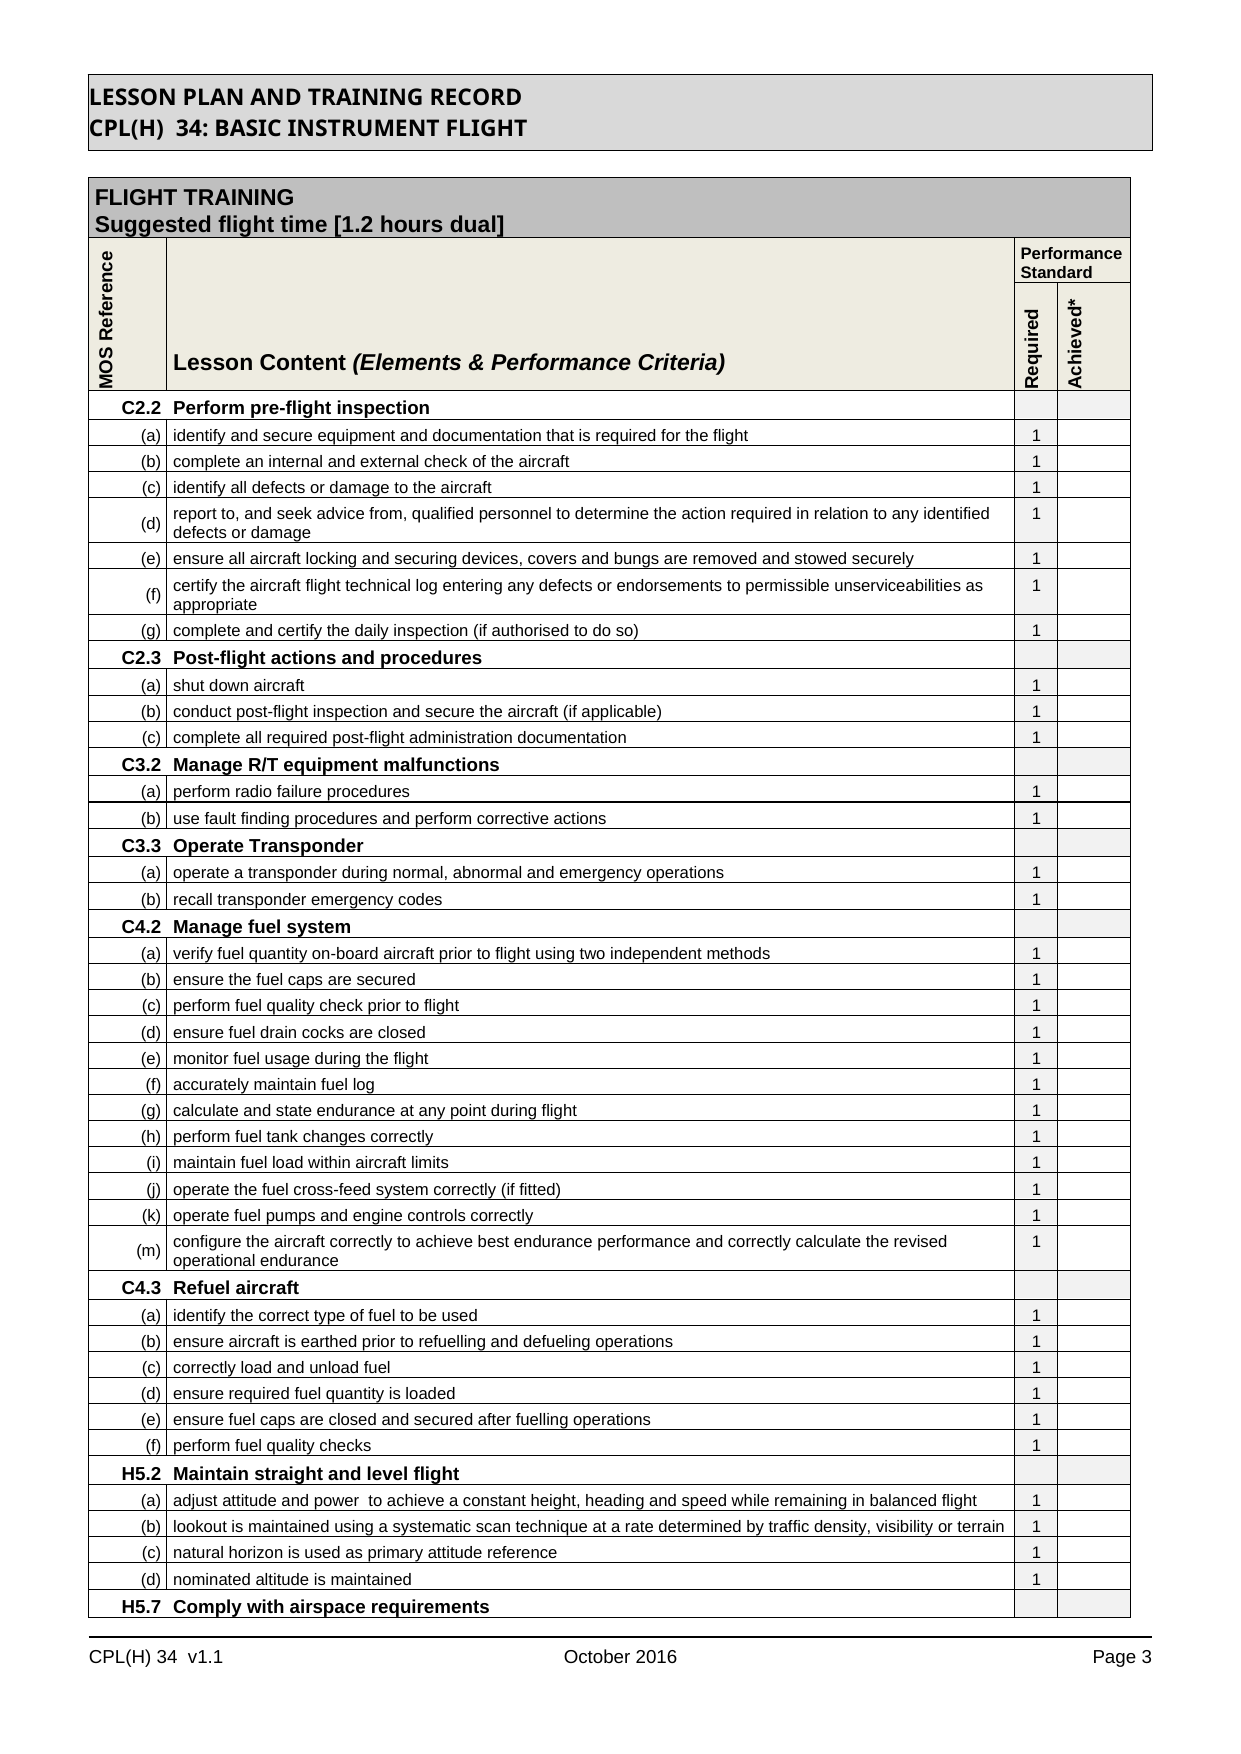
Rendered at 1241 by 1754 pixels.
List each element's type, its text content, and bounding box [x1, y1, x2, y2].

table_cell [1058, 1378, 1130, 1403]
table_cell 1 [1015, 696, 1057, 721]
table_cell 1 [1015, 1095, 1057, 1120]
table_cell [1058, 964, 1130, 989]
table_cell [1015, 641, 1057, 668]
table_cell conduct post-flight inspection and secure the aircraft (if applicable) [167, 696, 1014, 721]
table_cell 1 [1015, 446, 1057, 471]
table_cell [1058, 1456, 1130, 1484]
table_cell (f) [89, 1430, 166, 1455]
table_cell [1058, 472, 1130, 497]
table_cell operate the fuel cross-feed system correctly (if fitted) [167, 1173, 1014, 1198]
table_cell Refuel aircraft [167, 1271, 1014, 1298]
table_cell [1058, 883, 1130, 908]
table_cell (e) [89, 1404, 166, 1429]
table_cell (c) [89, 990, 166, 1015]
table_cell 1 [1015, 1200, 1057, 1224]
table_cell Manage fuel system [167, 910, 1014, 937]
table_cell Manage R/T equipment malfunctions [167, 748, 1014, 775]
table_cell configure the aircraft correctly to achieve best endurance performance and correctly calculate the revised operational endurance [167, 1226, 1014, 1270]
table_cell 1 [1015, 776, 1057, 801]
table_cell ensure the fuel caps are secured [167, 964, 1014, 989]
table_cell [1058, 420, 1130, 444]
table_cell H5.2 [89, 1456, 167, 1484]
table_cell (g) [89, 615, 166, 640]
table_cell [1058, 1016, 1130, 1042]
table_cell H5.7 [89, 1590, 167, 1617]
table_cell (g) [89, 1095, 166, 1120]
table_cell 1 [1015, 1147, 1057, 1172]
table_cell natural horizon is used as primary attitude reference [167, 1537, 1014, 1562]
table_cell [1058, 1173, 1130, 1198]
table_cell monitor fuel usage during the flight [167, 1043, 1014, 1068]
table_cell maintain fuel load within aircraft limits [167, 1147, 1014, 1172]
table_cell C2.3 [89, 641, 167, 668]
table_cell (k) [89, 1200, 166, 1224]
table_cell [1058, 498, 1130, 542]
table_cell 1 [1015, 803, 1057, 828]
table_cell 1 [1015, 543, 1057, 568]
table_cell (c) [89, 1352, 166, 1377]
table_cell (b) [89, 964, 166, 989]
table_cell [1058, 1404, 1130, 1429]
table_header FLIGHT TRAINING Suggested flight time [1.2 hours dual] [89, 178, 1130, 237]
table_cell accurately maintain fuel log [167, 1069, 1014, 1094]
table_cell (b) [89, 1326, 166, 1351]
table_cell [1058, 1271, 1130, 1298]
table_cell (d) [89, 1378, 166, 1403]
table_cell [1058, 990, 1130, 1015]
table_cell identify all defects or damage to the aircraft [167, 472, 1014, 497]
table_cell (d) [89, 1563, 166, 1588]
table_cell [1058, 910, 1130, 937]
table_cell (f) [89, 569, 166, 614]
table_cell 1 [1015, 857, 1057, 882]
table_cell Achieved* [1058, 283, 1130, 390]
table_cell C3.3 [89, 829, 167, 856]
table_cell recall transponder emergency codes [167, 883, 1014, 908]
table_cell [1058, 1200, 1130, 1224]
table_cell [1015, 748, 1057, 775]
table_cell C4.3 [89, 1271, 167, 1298]
table_cell ensure required fuel quantity is loaded [167, 1378, 1014, 1403]
table_cell (a) [89, 420, 166, 444]
table_cell [1058, 803, 1130, 828]
table_cell [1058, 1300, 1130, 1324]
table_cell (a) [89, 938, 166, 963]
table_cell [1058, 641, 1130, 668]
table_cell (b) [89, 1511, 166, 1536]
table_cell report to, and seek advice from, qualified personnel to determine the action required in relation to any identified defects or damage [167, 498, 1014, 542]
table_cell certify the aircraft flight technical log entering any defects or endorsements to permissible unserviceabilities as appropriate [167, 569, 1014, 614]
table_cell [1058, 696, 1130, 721]
table_cell 1 [1015, 1121, 1057, 1146]
table_cell [1058, 391, 1130, 418]
table_cell (i) [89, 1147, 166, 1172]
table_cell [1058, 829, 1130, 856]
table_cell (e) [89, 543, 166, 568]
table_cell 1 [1015, 1537, 1057, 1562]
table_cell [1015, 391, 1057, 418]
table_cell lookout is maintained using a systematic scan technique at a rate determined by traffic density, visibility or terrain [167, 1511, 1014, 1536]
table_cell [1058, 1537, 1130, 1562]
table_cell C3.2 [89, 748, 167, 775]
table_cell (b) [89, 883, 166, 908]
table_cell MOS Reference [89, 238, 166, 390]
table_cell [1058, 1095, 1130, 1120]
table_cell [1058, 669, 1130, 694]
table_cell 1 [1015, 883, 1057, 908]
table_cell [1058, 1226, 1130, 1270]
table_cell identify the correct type of fuel to be used [167, 1300, 1014, 1324]
table_cell (b) [89, 446, 166, 471]
table_cell verify fuel quantity on-board aircraft prior to flight using two independent methods [167, 938, 1014, 963]
table_cell (c) [89, 1537, 166, 1562]
table_cell [1058, 938, 1130, 963]
table_cell 1 [1015, 498, 1057, 542]
table_cell perform fuel quality check prior to flight [167, 990, 1014, 1015]
table_cell [1058, 543, 1130, 568]
table_cell 1 [1015, 1404, 1057, 1429]
table_cell 1 [1015, 964, 1057, 989]
table_cell C4.2 [89, 910, 167, 937]
table_cell [1058, 615, 1130, 640]
table_cell [1058, 722, 1130, 747]
table_cell [1058, 1430, 1130, 1455]
table_cell adjust attitude and power to achieve a constant height, heading and speed while remaining in balanced flight [167, 1485, 1014, 1510]
table_cell 1 [1015, 1378, 1057, 1403]
table_cell use fault finding procedures and perform corrective actions [167, 803, 1014, 828]
table_cell [1058, 748, 1130, 775]
table_cell [1058, 1043, 1130, 1068]
table_cell Maintain straight and level flight [167, 1456, 1014, 1484]
table_cell 1 [1015, 420, 1057, 444]
table_cell 1 [1015, 1485, 1057, 1510]
table_cell [1058, 1121, 1130, 1146]
table_cell (a) [89, 857, 166, 882]
table_cell [1058, 1590, 1130, 1617]
table_cell ensure fuel caps are closed and secured after fuelling operations [167, 1404, 1014, 1429]
table_cell 1 [1015, 938, 1057, 963]
table_cell 1 [1015, 1563, 1057, 1588]
table_cell (a) [89, 669, 166, 694]
table_cell complete an internal and external check of the aircraft [167, 446, 1014, 471]
table_cell [1015, 829, 1057, 856]
table_cell operate a transponder during normal, abnormal and emergency operations [167, 857, 1014, 882]
table_cell [1015, 1271, 1057, 1298]
table_cell (f) [89, 1069, 166, 1094]
table_cell (h) [89, 1121, 166, 1146]
table_cell operate fuel pumps and engine controls correctly [167, 1200, 1014, 1224]
table_cell 1 [1015, 722, 1057, 747]
table_cell correctly load and unload fuel [167, 1352, 1014, 1377]
table_cell [1015, 910, 1057, 937]
table_cell Operate Transponder [167, 829, 1014, 856]
table_cell [1015, 1456, 1057, 1484]
table_cell [1058, 776, 1130, 801]
table_cell 1 [1015, 1326, 1057, 1351]
table_cell (c) [89, 722, 166, 747]
table_cell 1 [1015, 1226, 1057, 1270]
table_cell 1 [1015, 615, 1057, 640]
table_cell (a) [89, 1300, 166, 1324]
table_cell 1 [1015, 472, 1057, 497]
table_cell 1 [1015, 1016, 1057, 1042]
table_cell [1058, 1563, 1130, 1588]
table_cell calculate and state endurance at any point during flight [167, 1095, 1014, 1120]
table_cell [1058, 446, 1130, 471]
table_cell perform radio failure procedures [167, 776, 1014, 801]
table_cell perform fuel quality checks [167, 1430, 1014, 1455]
table_cell 1 [1015, 1352, 1057, 1377]
table_cell (d) [89, 498, 166, 542]
table_cell (j) [89, 1173, 166, 1198]
table_cell ensure fuel drain cocks are closed [167, 1016, 1014, 1042]
table_cell 1 [1015, 990, 1057, 1015]
table_cell Post-flight actions and procedures [167, 641, 1014, 668]
table_cell (e) [89, 1043, 166, 1068]
table_cell complete and certify the daily inspection (if authorised to do so) [167, 615, 1014, 640]
table_cell [1058, 857, 1130, 882]
table_cell (c) [89, 472, 166, 497]
table_cell [1058, 1352, 1130, 1377]
table_cell [1058, 1147, 1130, 1172]
table_cell (m) [89, 1226, 166, 1270]
table_cell ensure all aircraft locking and securing devices, covers and bungs are removed and stowed securely [167, 543, 1014, 568]
table_cell 1 [1015, 1069, 1057, 1094]
table_cell nominated altitude is maintained [167, 1563, 1014, 1588]
table_cell perform fuel tank changes correctly [167, 1121, 1014, 1146]
table_cell [1058, 569, 1130, 614]
table_cell (b) [89, 696, 166, 721]
table_cell (a) [89, 1485, 166, 1510]
table_cell complete all required post-flight administration documentation [167, 722, 1014, 747]
table_cell ensure aircraft is earthed prior to refuelling and defueling operations [167, 1326, 1014, 1351]
table_cell 1 [1015, 1511, 1057, 1536]
table_cell 1 [1015, 1043, 1057, 1068]
table_cell 1 [1015, 1173, 1057, 1198]
table_cell C2.2 [89, 391, 167, 418]
table_cell 1 [1015, 569, 1057, 614]
table_cell shut down aircraft [167, 669, 1014, 694]
table_cell Required [1015, 283, 1057, 390]
table_cell [1058, 1326, 1130, 1351]
table_cell [1058, 1511, 1130, 1536]
table_cell (b) [89, 803, 166, 828]
table_cell 1 [1015, 1430, 1057, 1455]
table_cell identify and secure equipment and documentation that is required for the flight [167, 420, 1014, 444]
table_cell 1 [1015, 669, 1057, 694]
table_cell Perform pre-flight inspection [167, 391, 1014, 418]
table_cell (a) [89, 776, 166, 801]
table_cell [1058, 1485, 1130, 1510]
table_cell Performance Standard [1015, 238, 1130, 282]
table_cell Lesson Content (Elements & Performance Criteria) [167, 238, 1014, 390]
table_cell 1 [1015, 1300, 1057, 1324]
table_cell [1058, 1069, 1130, 1094]
table_cell [1015, 1590, 1057, 1617]
table_cell Comply with airspace requirements [167, 1590, 1014, 1617]
table_cell (d) [89, 1016, 166, 1042]
